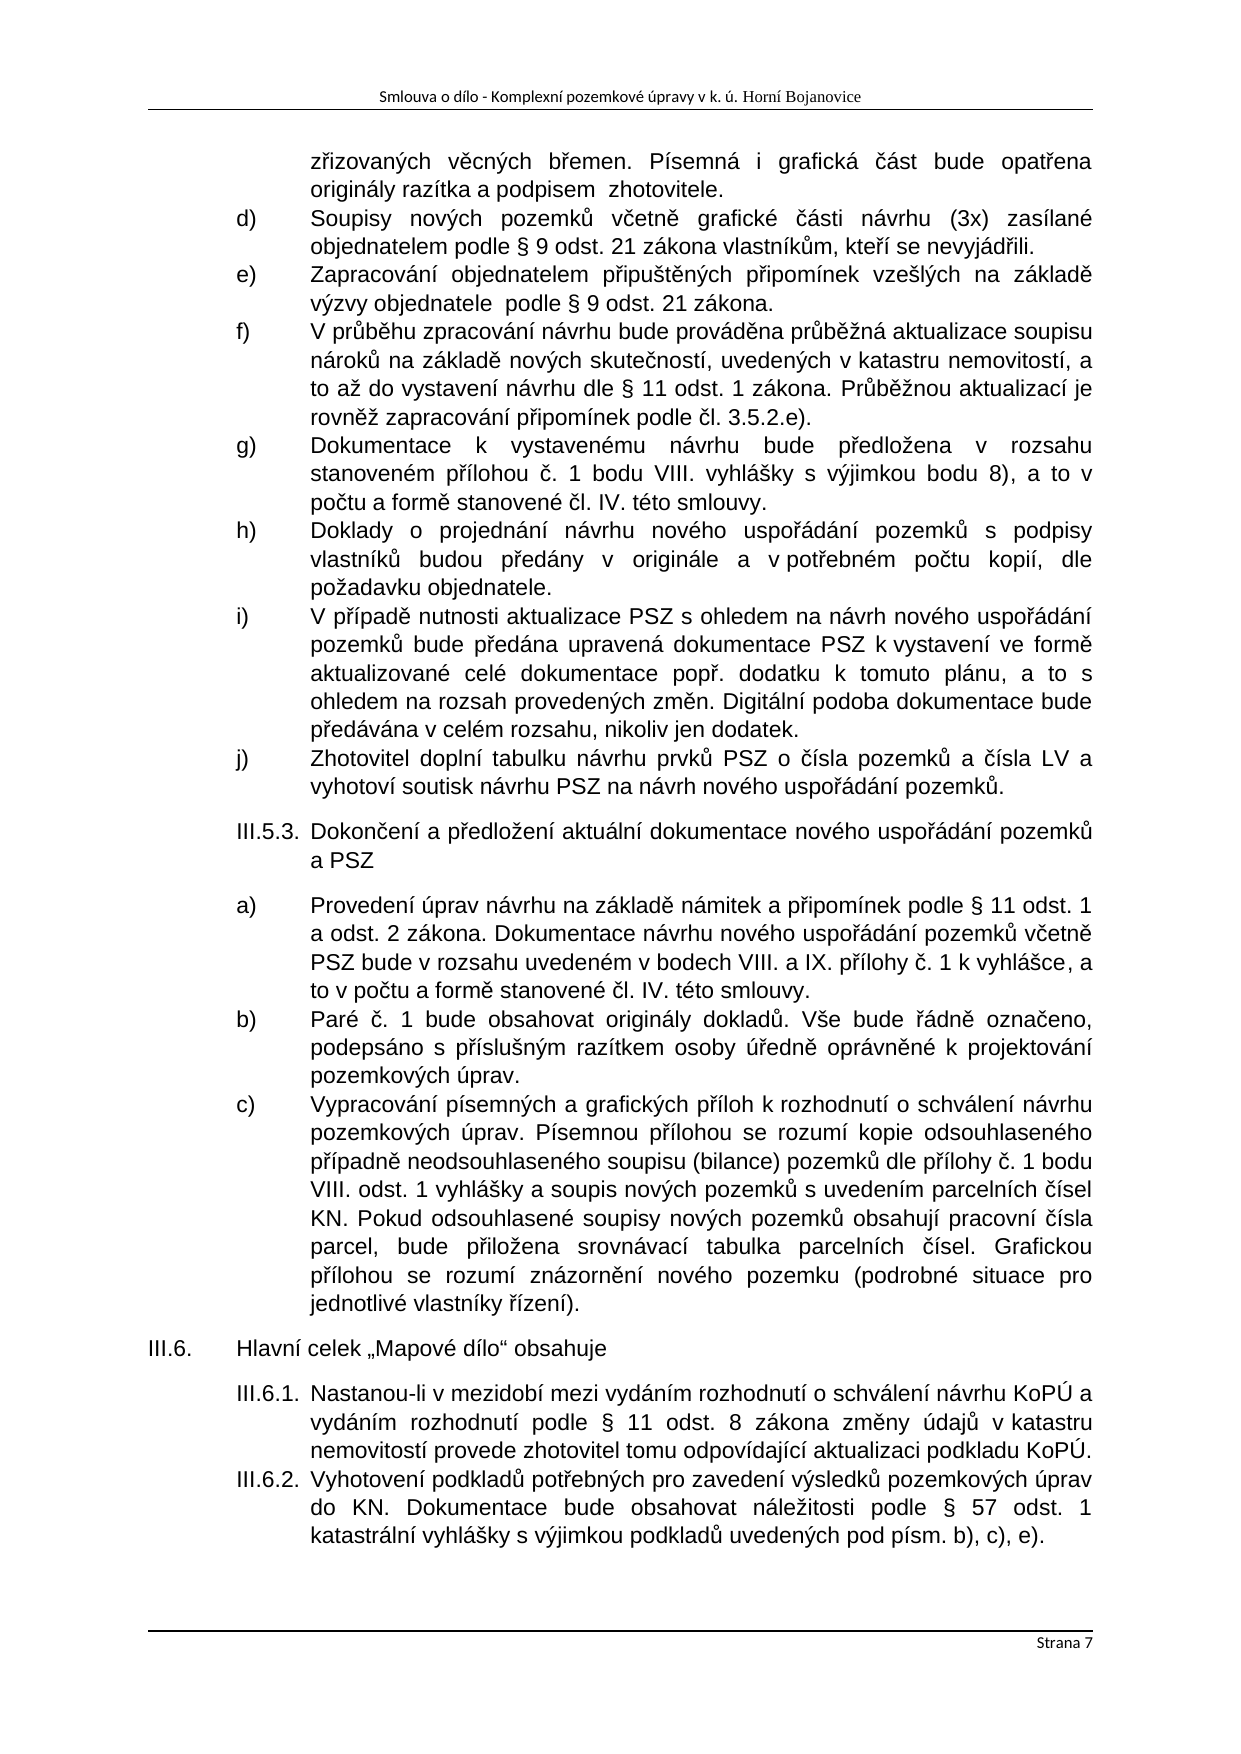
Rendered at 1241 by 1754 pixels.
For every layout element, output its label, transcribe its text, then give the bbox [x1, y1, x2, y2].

text Dokončení a předložení aktuální dokumentace nového uspořádání pozemků a PSZ [236, 818, 1093, 873]
text V případě nutnosti aktualizace PSZ s ohledem na návrh nového uspořádání pozemků bude předána upravená dokumentace PSZ k vystavení ve formě aktualizované celé dokumentace popř. dodatku k tomuto plánu, a to s ohledem na rozsah provedených změn. Digitální podoba dokumentace bude předávána v celém rozsahu, nikoliv jen dodatek. [236, 603, 1093, 743]
text Doklady o projednání návrhu nového uspořádání pozemků s podpisy vlastníků budou předány v originále a v potřebném počtu kopií, dle požadavku objednatele. [236, 517, 1093, 601]
text Provedení úprav návrhu na základě námitek a připomínek podle § 11 odst. 1 a odst. 2 zákona. Dokumentace návrhu nového uspořádání pozemků včetně PSZ bude v rozsahu uvedeném v bodech VIII. a IX. přílohy č. 1 k vyhlášce, a to v počtu a formě stanovené čl. IV. této smlouvy. [236, 892, 1093, 1003]
text Dokumentace k vystavenému návrhu bude předložena v rozsahu stanoveném přílohou č. 1 bodu VIII. vyhlášky s výjimkou bodu 8), a to v počtu a formě stanovené čl. IV. této smlouvy. [236, 432, 1093, 515]
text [236, 148, 1093, 202]
text Soupisy nových pozemků včetně grafické části návrhu (3x) zasílané objednatelem podle § 9 odst. 21 zákona vlastníkům, kteří se nevyjádřili. [236, 204, 1093, 259]
text Zhotovitel doplní tabulku návrhu prvků PSZ o čísla pozemků a čísla LV a vyhotoví soutisk návrhu PSZ na návrh nového uspořádání pozemků. [236, 745, 1093, 799]
text Paré č. 1 bude obsahovat originály dokladů. Vše bude řádně označeno, podepsáno s příslušným razítkem osoby úředně oprávněné k projektování pozemkových úprav. [236, 1006, 1093, 1089]
list Hlavní celek „Mapové dílo“ obsahuje [148, 1335, 1093, 1361]
text V průběhu zpracování návrhu bude prováděna průběžná aktualizace soupisu nároků na základě nových skutečností, uvedených v katastru nemovitostí, a to až do vystavení návrhu dle § 11 odst. 1 zákona. Průběžnou aktualizací je rovněž zapracování připomínek podle čl. 3.5.2.e). [236, 318, 1093, 430]
text Vypracování písemných a grafických příloh k rozhodnutí o schválení návrhu pozemkových úprav. Písemnou přílohou se rozumí kopie odsouhlaseného případně neodsouhlaseného soupisu (bilance) pozemků dle přílohy č. 1 bodu VIII. odst. 1 vyhlášky a soupis nových pozemků s uvedením parcelních čísel KN. Pokud odsouhlasené soupisy nových pozemků obsahují pracovní čísla parcel, bude přiložena srovnávací tabulka parcelních čísel. Grafickou přílohou se rozumí znázornění nového pozemku (podrobné situace pro jednotlivé vlastníky řízení). [236, 1091, 1093, 1316]
text Vyhotovení podkladů potřebných pro zavedení výsledků pozemkových úprav do KN. Dokumentace bude obsahovat náležitosti podle § 57 odst. 1 katastrální vyhlášky s výjimkou podkladů uvedených pod písm. b), c), e). [236, 1466, 1093, 1549]
text Nastanou-li v mezidobí mezi vydáním rozhodnutí o schválení návrhu KoPÚ a vydáním rozhodnutí podle § 11 odst. 8 zákona změny údajů v katastru nemovitostí provede zhotovitel tomu odpovídající aktualizaci podkladu KoPÚ. [236, 1380, 1093, 1463]
text Zapracování objednatelem připuštěných připomínek vzešlých na základě výzvy objednatele podle § 9 odst. 21 zákona. [236, 261, 1093, 316]
